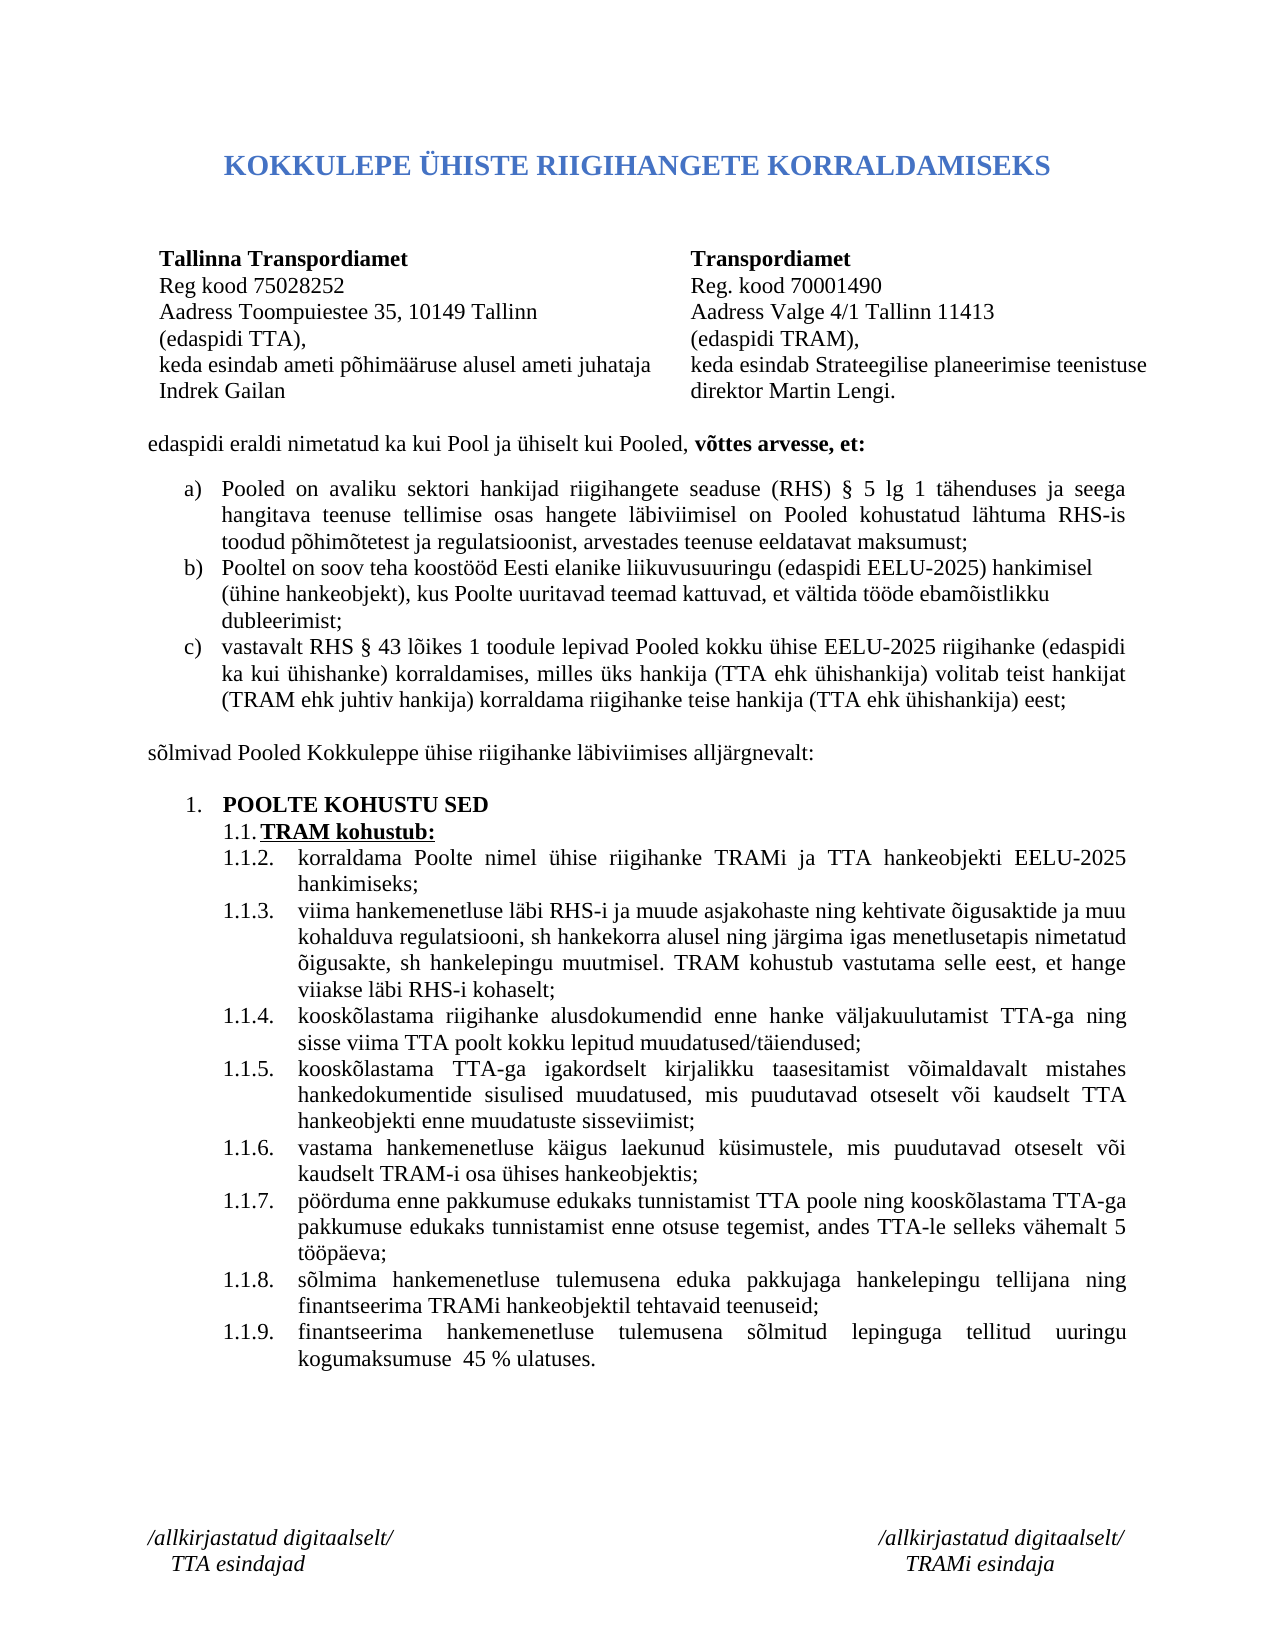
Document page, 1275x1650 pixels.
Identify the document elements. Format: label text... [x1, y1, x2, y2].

list POOLTE KOHUSTU SED [185, 791, 1127, 818]
list sõlmima hankemenetluse tulemusena eduka pakkujaga hankelepingu tellijana ning finantseerima TRAMi hankeobjektil tehtavaid teenuseid; [223, 1266, 1127, 1318]
text sõlmivad Pooled Kokkuleppe ühise riigihanke läbiviimises alljärgnevalt: [148, 739, 1127, 765]
list Pooled on avaliku sektori hankijad riigihangete seaduse (RHS) § 5 lg 1 tähenduses ja seega hangitava teenuse tellimise osas hangete läbiviimisel on Pooled kohustatud lähtuma RHS-is toodud põhimõtetest ja regulatsioonist, arvestades teenuse eeldatavat maksumust; [184, 475, 1127, 554]
list viima hankemenetluse läbi RHS-i ja muude asjakohaste ning kehtivate õigusaktide ja muu kohalduva regulatsiooni, sh hankekorra alusel ning järgima igas menetlusetapis nimetatud õigusakte, sh hankelepingu muutmisel. TRAM kohustub vastutama selle eest, et hange viiakse läbi RHS-i kohaselt; [223, 897, 1127, 1002]
list kooskõlastama TTA-ga igakordselt kirjalikku taasesitamist võimaldavalt mistahes hankedokumentide sisulised muudatused, mis puudutavad otseselt või kaudselt TTA hankeobjekti enne muudatuste sisseviimist; [223, 1055, 1127, 1134]
table_header Tallinna Transpordiamet Reg kood 75028252 Aadress Toompuiestee 35, 10149 Tallinn (edaspidi TTA), keda esindab ameti põhimääruse alusel ameti juhataja Indrek Gailan [148, 246, 679, 430]
list Pooltel on soov teha koostööd Eesti elanike liikuvusuuringu (edaspidi EELU-2025) hankimisel (ühine hankeobjekt), kus Poolte uuritavad teemad kattuvad, et vältida tööde ebamõistlikku dubleerimist; [184, 554, 1127, 633]
list finantseerima hankemenetluse tulemusena sõlmitud lepinguga tellitud uuringu kogumaksumuse 45 % ulatuses. [223, 1318, 1127, 1371]
list pöörduma enne pakkumuse edukaks tunnistamist TTA poole ning kooskõlastama TTA-ga pakkumuse edukaks tunnistamist enne otsuse tegemist, andes TTA-le selleks vähemalt 5 tööpäeva; [223, 1187, 1127, 1266]
list kooskõlastama riigihanke alusdokumendid enne hanke väljakuulutamist TTA-ga ning sisse viima TTA poolt kokku lepitud muudatused/täiendused; [223, 1002, 1127, 1055]
list TRAM kohustub: [223, 818, 1127, 844]
list vastavalt RHS § 43 lõikes 1 toodule lepivad Pooled kokku ühise EELU-2025 riigihanke (edaspidi ka kui ühishanke) korraldamises, milles üks hankija (TTA ehk ühishankija) volitab teist hankijat (TRAM ehk juhtiv hankija) korraldama riigihanke teise hankija (TTA ehk ühishankija) eest; [184, 633, 1127, 712]
text edaspidi eraldi nimetatud ka kui Pool ja ühiselt kui Pooled, võttes arvesse, et: [148, 430, 1127, 456]
list korraldama Poolte nimel ühise riigihanke TRAMi ja TTA hankeobjekti EELU-2025 hankimiseks; [223, 844, 1127, 897]
text KOKKULEPE ÜHISTE RIIGIHANGETE KORRALDAMISEKS [148, 148, 1127, 181]
list vastama hankemenetluse käigus laekunud küsimustele, mis puudutavad otseselt või kaudselt TRAM-i osa ühises hankeobjektis; [223, 1134, 1127, 1187]
table_header Transpordiamet Reg. kood 70001490 Aadress Valge 4/1 Tallinn 11413 (edaspidi TRAM), keda esindab Strateegilise planeerimise teenistuse direktor Martin Lengi. [679, 246, 1240, 430]
